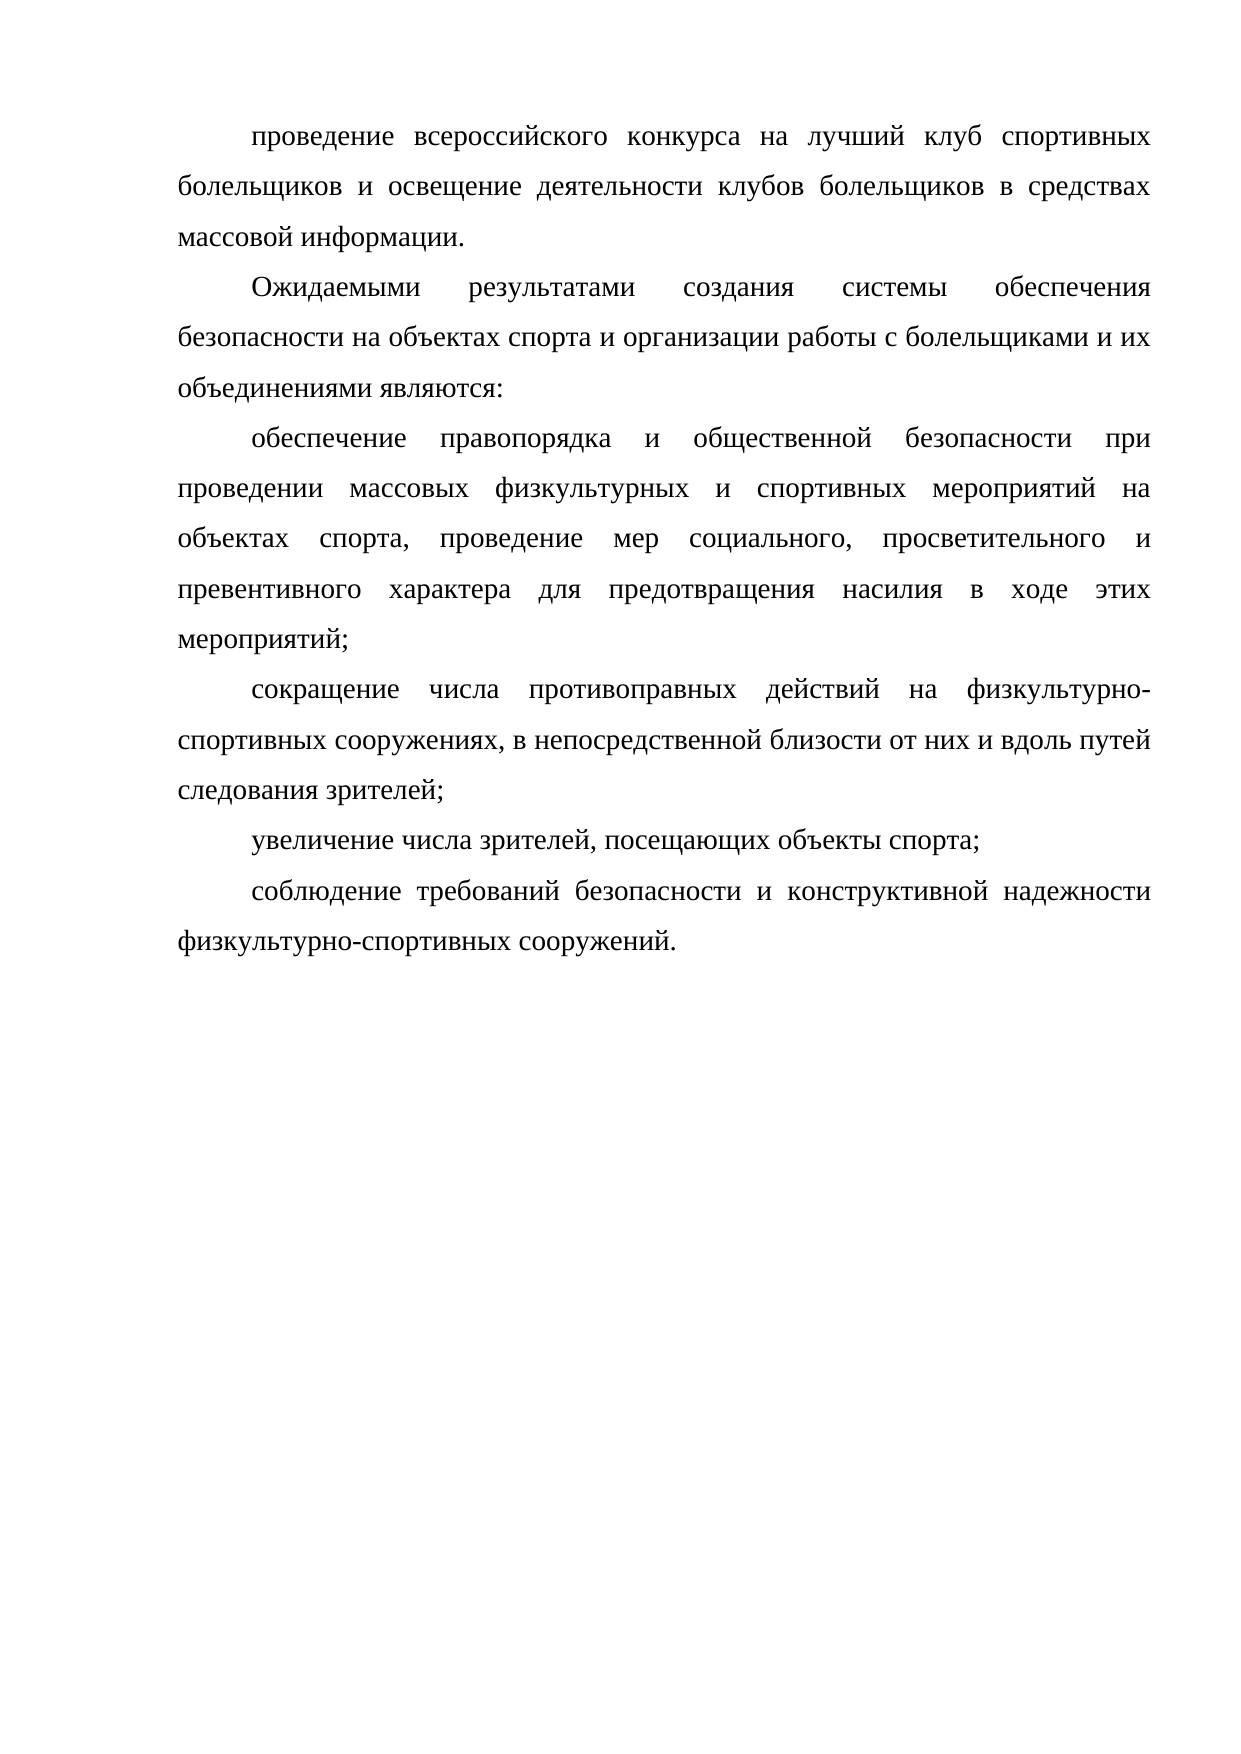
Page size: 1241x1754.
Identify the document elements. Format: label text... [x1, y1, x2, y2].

text увеличение числа зрителей, посещающих объекты спорта; [177, 822, 1152, 856]
text проведение всероссийского конкурса на лучший клуб спортивных болельщиков и освещение деятельности клубов болельщиков в средствах массовой информации. [177, 118, 1152, 252]
text сокращение числа противоправных действий на физкультурно-спортивных сооружениях, в непосредственной близости от них и вдоль путей следования зрителей; [177, 672, 1152, 806]
text Ожидаемыми результатами создания системы обеспечения безопасности на объектах спорта и организации работы с болельщиками и их объединениями являются: [177, 269, 1152, 403]
text обеспечение правопорядка и общественной безопасности при проведении массовых физкультурных и спортивных мероприятий на объектах спорта, проведение мер социального, просветительного и превентивного характера для предотвращения насилия в ходе этих мероприятий; [177, 420, 1152, 655]
text соблюдение требований безопасности и конструктивной надежности физкультурно-спортивных сооружений. [177, 873, 1152, 957]
